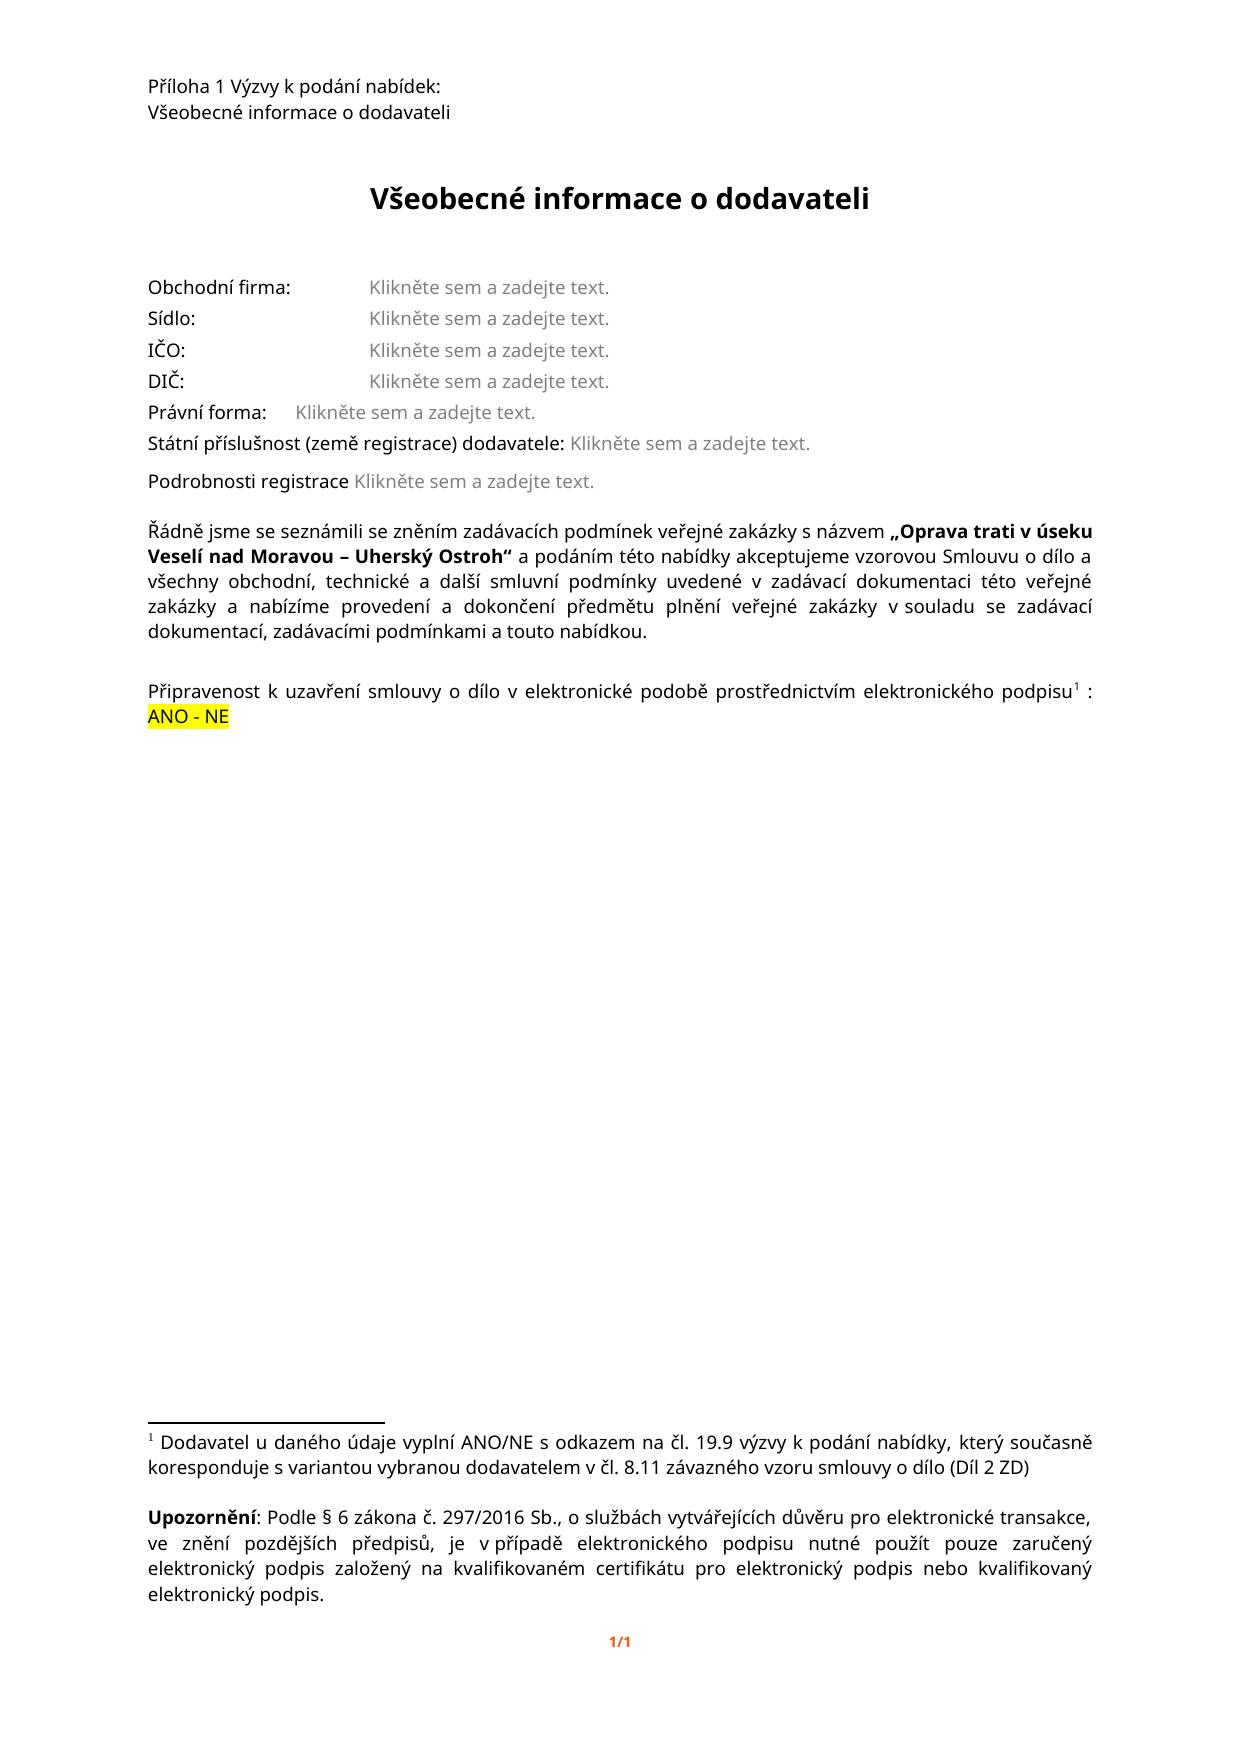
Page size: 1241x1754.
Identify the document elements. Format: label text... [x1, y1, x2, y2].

text Podrobnosti registrace [148, 468, 1093, 493]
text IČO: [148, 337, 1093, 362]
text Obchodní firma: [148, 274, 1093, 299]
text DIČ: [148, 368, 1093, 393]
title Všeobecné informace o dodavateli [148, 178, 1093, 218]
text Státní příslušnost (země registrace) dodavatele: [148, 431, 1093, 456]
text Právní forma: [148, 399, 1093, 424]
text Řádně jsme se seznámili se zněním zadávacích podmínek veřejné zakázky s názvem „Oprava trati v úseku Veselí nad Moravou – Uherský Ostroh“ a podáním této nabídky akceptujeme vzorovou Smlouvu o dílo a všechny obchodní, technické a další smluvní podmínky uvedené v zadávací dokumentaci této veřejné zakázky a nabízíme provedení a dokončení předmětu plnění veřejné zakázky v souladu se zadávací dokumentací, zadávacími podmínkami a touto nabídkou. [148, 518, 1093, 643]
text Připravenost k uzavření smlouvy o dílo v elektronické podobě prostřednictvím elektronického podpisu1 : [148, 678, 1093, 729]
text Sídlo: [148, 306, 1093, 331]
